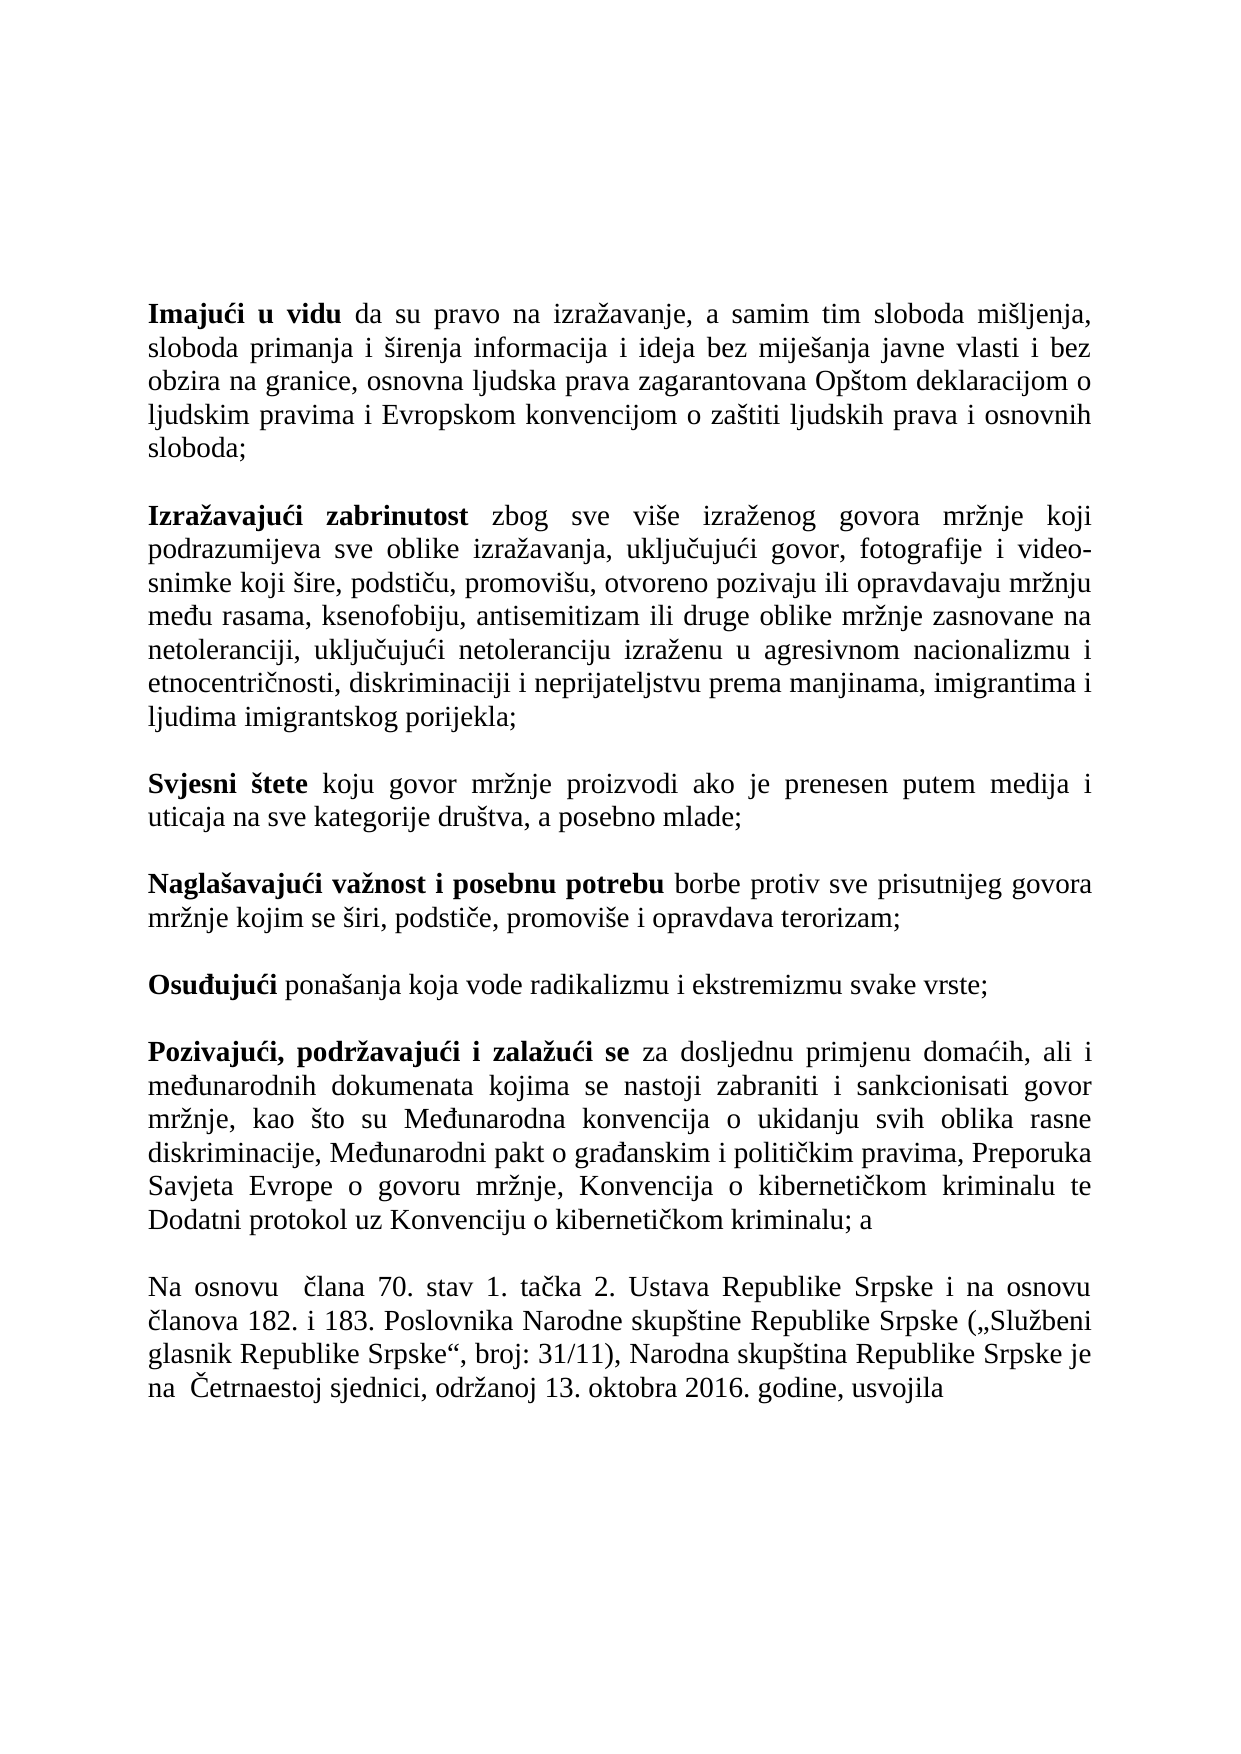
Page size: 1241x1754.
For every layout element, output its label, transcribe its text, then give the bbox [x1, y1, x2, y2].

text Pozivajući, podržavajući i zalažući se za dosljednu primjenu domaćih, ali i međunarodnih dokumenata kojima se nastoji zabraniti i sankcionisati govor mržnje, kao što su Međunarodna konvencija o ukidanju svih oblika rasne diskriminacije, Međunarodni pakt o građanskim i političkim pravima, Preporuka Savjeta Evrope o govoru mržnje, Konvencija o kibernetičkom kriminalu te Dodatni protokol uz Konvenciju o kibernetičkom kriminalu; a [148, 1034, 1093, 1236]
text Osuđujući ponašanja koja vode radikalizmu i ekstremizmu svake vrste; [148, 967, 1093, 1001]
text Na osnovu člana 70. stav 1. tačka 2. Ustava Republike Srpske i na osnovu članova 182. i 183. Poslovnika Narodne skupštine Republike Srpske („Službeni glasnik Republike Srpske“, broj: 31/11), Narodna skupština Republike Srpske je na Četrnaestoj sjednici, održanoj 13. oktobra 2016. godine, usvojila [148, 1269, 1093, 1403]
text Izražavajući zabrinutost zbog sve više izraženog govora mržnje koji podrazumijeva sve oblike izražavanja, uključujući govor, fotografije i video-snimke koji šire, podstiču, promovišu, otvoreno pozivaju ili opravdavaju mržnju među rasama, ksenofobiju, antisemitizam ili druge oblike mržnje zasnovane na netoleranciji, uključujući netoleranciju izraženu u agresivnom nacionalizmu i etnocentričnosti, diskriminaciji i neprijateljstvu prema manjinama, imigrantima i ljudima imigrantskog porijekla; [148, 498, 1093, 732]
text Naglašavajući važnost i posebnu potrebu borbe protiv sve prisutnijeg govora mržnje kojim se širi, podstiče, promoviše i opravdava terorizam; [148, 867, 1093, 934]
text Imajući u vidu da su pravo na izražavanje, a samim tim sloboda mišljenja, sloboda primanja i širenja informacija i ideja bez miješanja javne vlasti i bez obzira na granice, osnovna ljudska prava zagarantovana Opštom deklaracijom o ljudskim pravima i Evropskom konvencijom o zaštiti ljudskih prava i osnovnih sloboda; [148, 296, 1093, 464]
text Svjesni štete koju govor mržnje proizvodi ako je prenesen putem medija i uticaja na sve kategorije društva, a posebno mlade; [148, 766, 1093, 833]
